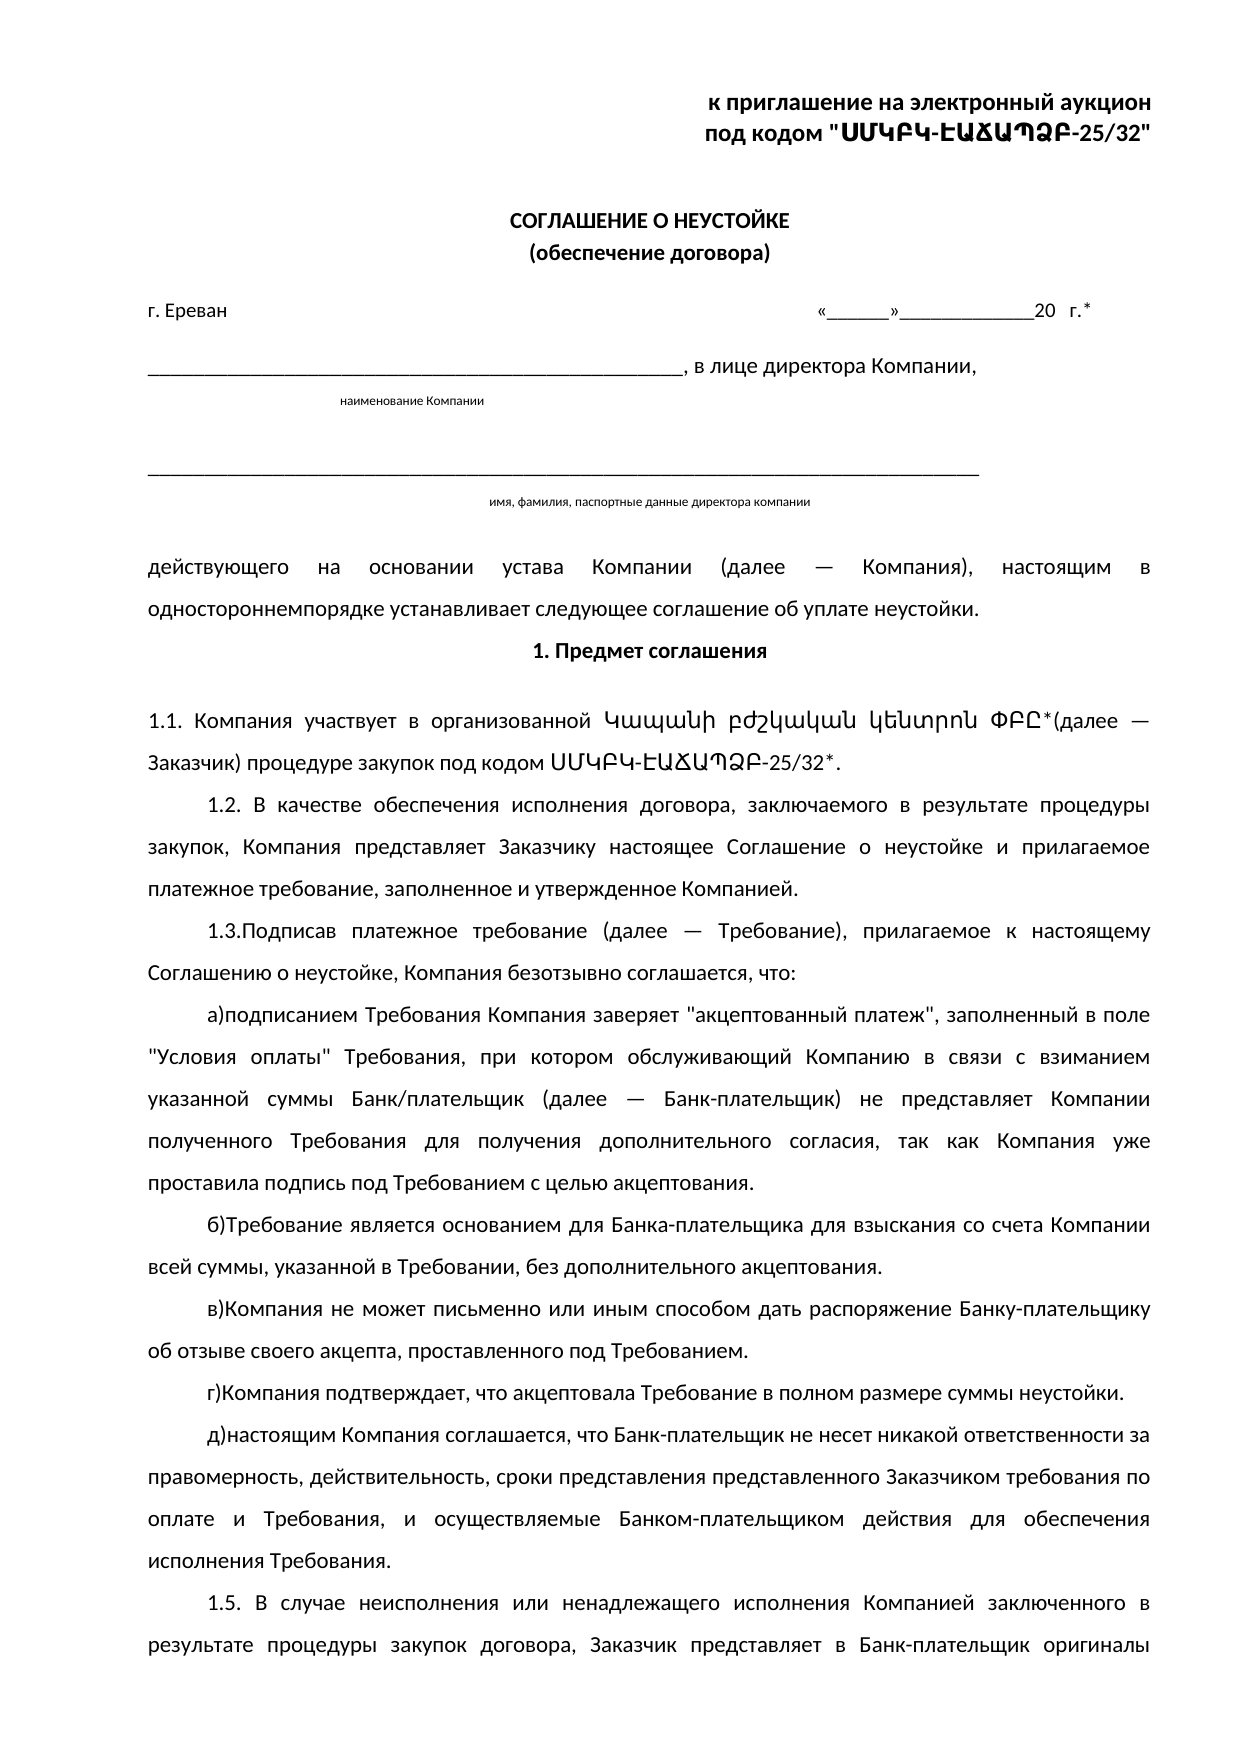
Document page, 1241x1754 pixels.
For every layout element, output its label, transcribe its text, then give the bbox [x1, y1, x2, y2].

text в)Компания не может письменно или иным способом дать распоряжение Банку-плательщику об отзыве своего акцепта, проставленного под Требованием. [148, 1294, 1152, 1364]
text д)настоящим Компания соглашается, что Банк-плательщик не несет никакой ответственности за правомерность, действительность, сроки представления представленного Заказчиком требования по оплате и Требования, и осуществляемые Банком-плательщиком действия для обеспечения исполнения Требования. [148, 1420, 1152, 1574]
text действующего на основании устава Компании (далее — Компания), настоящим в одностороннемпорядке устанавливает следующее соглашение об уплате неустойки. [148, 552, 1152, 622]
text (обеспечение договора) [148, 238, 1152, 266]
text 1.2. В качестве обеспечения исполнения договора, заключаемого в результате процедуры закупок, Компания представляет Заказчику настоящее Соглашение о неустойке и прилагаемое платежное требование, заполненное и утвержденное Компанией. [148, 790, 1152, 902]
text под кодом "ՍՄԿԲԿ-ԷԱՃԱՊՁԲ-25/32" [148, 117, 1152, 147]
text наименование Компании [340, 393, 1152, 421]
text 1. Предмет соглашения [148, 636, 1152, 664]
text имя, фамилия, паспортные данные директора компании [148, 494, 1152, 522]
text _________________________________________________________________________ [148, 452, 1152, 480]
text СОГЛАШЕНИЕ О НЕУСТОЙКЕ [148, 206, 1152, 234]
text б)Требование является основанием для Банка-плательщика для взыскания со счета Компании всей суммы, указанной в Требовании, без дополнительного акцептования. [148, 1210, 1152, 1280]
text _______________________________________________, в лице директора Компании, [148, 351, 1152, 379]
text 1.1. Компания участвует в организованной Կապանի բժշկական կենտրոն ՓԲԸ*(далее — Заказчик) процедуре закупок под кодом ՍՄԿԲԿ-ԷԱՃԱՊՁԲ-25/32*. [148, 706, 1152, 776]
text г)Компания подтверждает, что акцептовала Требование в полном размере суммы неустойки. [148, 1378, 1152, 1406]
text а)подписанием Требования Компания заверяет "акцептованный платеж", заполненный в поле "Условия оплаты" Требования, при котором обслуживающий Компанию в связи с взиманием указанной суммы Банк/плательщик (далее — Банк-плательщик) не представляет Компании полученного Требования для получения дополнительного согласия, так как Компания уже проставила подпись под Требованием с целью акцептования. [148, 1000, 1152, 1196]
text 1.3.Подписав платежное требование (далее — Требование), прилагаемое к настоящему Соглашению о неустойке, Компания безотзывно соглашается, что: [148, 916, 1152, 986]
table_header «______»_____________20 г.* [635, 297, 1104, 351]
table_header г. Ереван [136, 297, 635, 351]
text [148, 1588, 1152, 1658]
text к приглашение на электронный аукцион [177, 86, 1152, 117]
